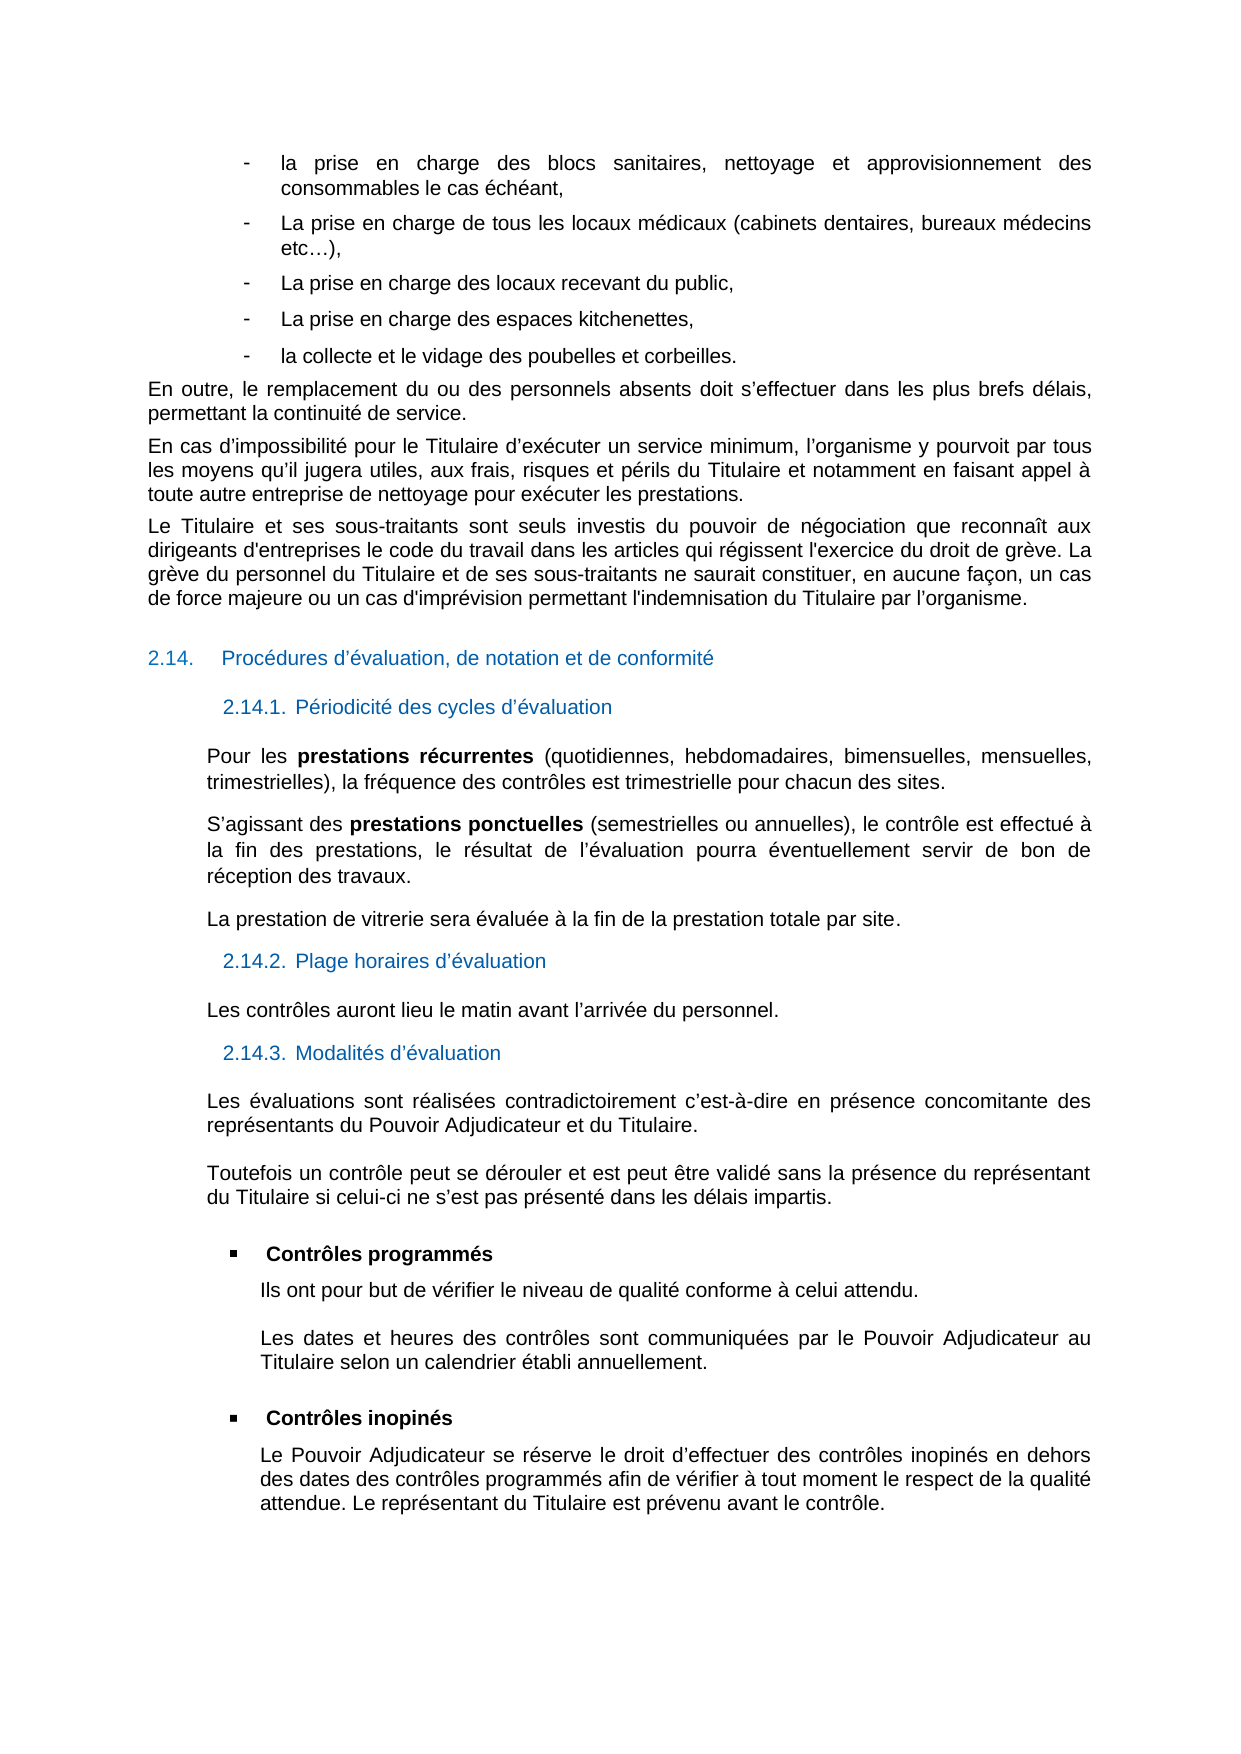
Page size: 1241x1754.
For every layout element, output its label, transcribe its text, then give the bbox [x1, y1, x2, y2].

text S’agissant des prestations ponctuelles (semestrielles ou annuelles), le contrôle est effectué à la fin des prestations, le résultat de l’évaluation pourra éventuellement servir de bon de réception des travaux. [207, 812, 1093, 888]
list La prise en charge des locaux recevant du public, [243, 268, 1093, 296]
subtitle Modalités d’évaluation [223, 1040, 1093, 1064]
subtitle Plage horaires d’évaluation [223, 949, 1093, 973]
text Toutefois un contrôle peut se dérouler et est peut être validé sans la présence du représentant du Titulaire si celui-ci ne s’est pas présenté dans les délais impartis. [207, 1161, 1093, 1209]
text Les évaluations sont réalisées contradictoirement c’est-à-dire en présence concomitante des représentants du Pouvoir Adjudicateur et du Titulaire. [207, 1089, 1093, 1137]
text Les dates et heures des contrôles sont communiquées par le Pouvoir Adjudicateur au Titulaire selon un calendrier établi annuellement. [260, 1326, 1093, 1374]
list La prise en charge de tous les locaux médicaux (cabinets dentaires, bureaux médecins etc…), [243, 208, 1093, 260]
subtitle Procédures d’évaluation, de notation et de conformité [148, 646, 1093, 670]
list Contrôles inopinés [228, 1406, 1093, 1430]
text Pour les prestations récurrentes (quotidiennes, hebdomadaires, bimensuelles, mensuelles, trimestrielles), la fréquence des contrôles est trimestrielle pour chacun des sites. [207, 744, 1093, 794]
text Le Titulaire et ses sous-traitants sont seuls investis du pouvoir de négociation que reconnaît aux dirigeants d'entreprises le code du travail dans les articles qui régissent l'exercice du droit de grève. La grève du personnel du Titulaire et de ses sous-traitants ne saurait constituer, en aucune façon, un cas de force majeure ou un cas d'imprévision permettant l'indemnisation du Titulaire par l’organisme. [148, 514, 1093, 609]
text En outre, le remplacement du ou des personnels absents doit s’effectuer dans les plus brefs délais, permettant la continuité de service. [148, 377, 1093, 425]
text En cas d’impossibilité pour le Titulaire d’exécuter un service minimum, l’organisme y pourvoit par tous les moyens qu’il jugera utiles, aux frais, risques et périls du Titulaire et notamment en faisant appel à toute autre entreprise de nettoyage pour exécuter les prestations. [148, 433, 1093, 505]
list la collecte et le vidage des poubelles et corbeilles. [243, 341, 1093, 369]
list La prise en charge des espaces kitchenettes, [243, 304, 1093, 333]
text Les contrôles auront lieu le matin avant l’arrivée du personnel. [207, 998, 1093, 1022]
list la prise en charge des blocs sanitaires, nettoyage et approvisionnement des consommables le cas échéant, [243, 148, 1093, 199]
text Ils ont pour but de vérifier le niveau de qualité conforme à celui attendu. [260, 1278, 1093, 1302]
subtitle Périodicité des cycles d’évaluation [223, 695, 1093, 719]
text Le Pouvoir Adjudicateur se réserve le droit d’effectuer des contrôles inopinés en dehors des dates des contrôles programmés afin de vérifier à tout moment le respect de la qualité attendue. Le représentant du Titulaire est prévenu avant le contrôle. [260, 1443, 1093, 1514]
list Contrôles programmés [228, 1241, 1093, 1266]
text La prestation de vitrerie sera évaluée à la fin de la prestation totale par site. [207, 906, 1093, 930]
